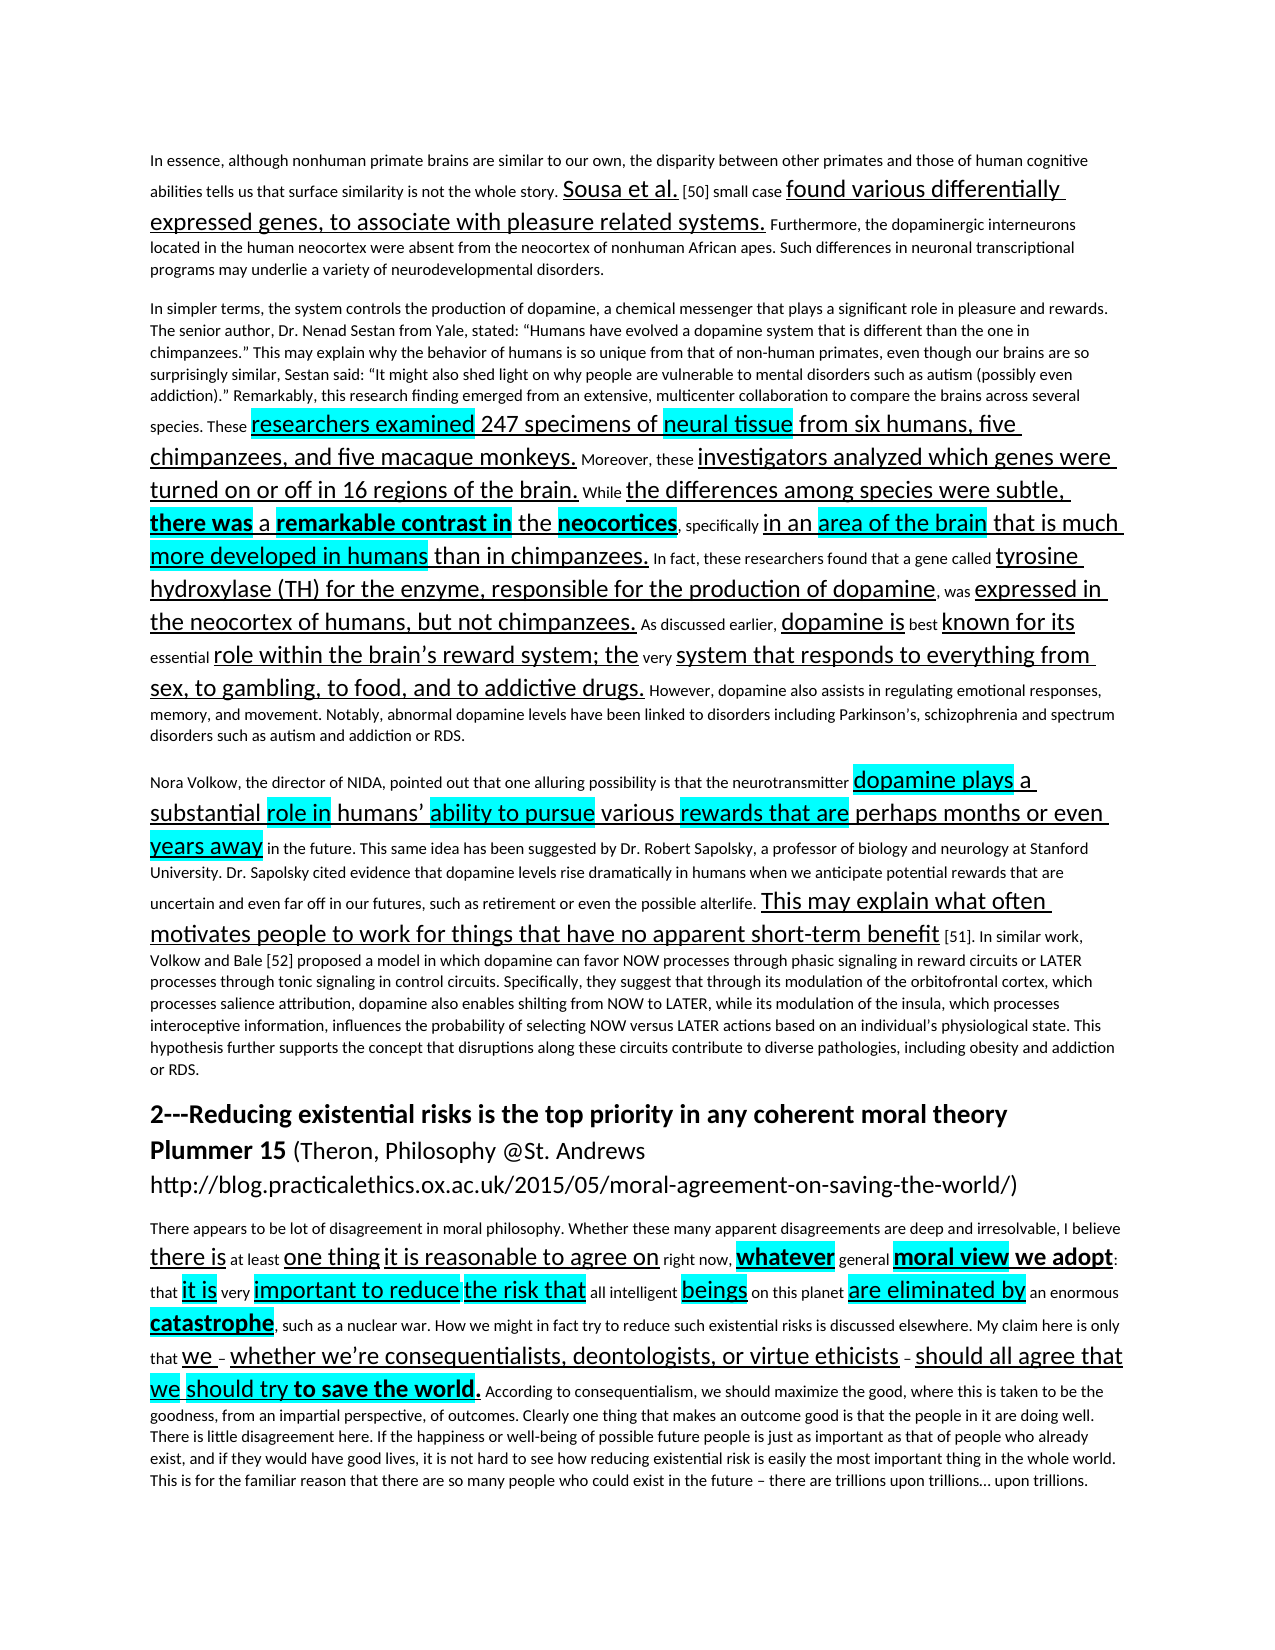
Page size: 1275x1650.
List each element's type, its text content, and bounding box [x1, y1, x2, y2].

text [150, 1218, 1125, 1491]
text Plummer 15 (Theron, Philosophy @St. Andrews http://blog.practicalethics.ox.ac.uk/2015/05/moral-agreement-on-saving-the-world/) [150, 1133, 1125, 1199]
text Nora Volkow, the director of NIDA, pointed out that one alluring possibility is that the neurotransmitter dopamine plays a substantial role in humans’ ability to pursue various rewards that are perhaps months or even years away in the future. This same idea has been suggested by Dr. Robert Sapolsky, a professor of biology and neurology at Stanford University. Dr. Sapolsky cited evidence that dopamine levels rise dramatically in humans when we anticipate potential rewards that are uncertain and even far off in our futures, such as retirement or even the possible alterlife. This may explain what often motivates people to work for things that have no apparent short-term benefit [51]. In similar work, Volkow and Bale [52] proposed a model in which dopamine can favor NOW processes through phasic signaling in reward circuits or LATER processes through tonic signaling in control circuits. Specifically, they suggest that through its modulation of the orbitofrontal cortex, which processes salience attribution, dopamine also enables shilting from NOW to LATER, while its modulation of the insula, which processes interoceptive information, influences the probability of selecting NOW versus LATER actions based on an individual’s physiological state. This hypothesis further supports the concept that disruptions along these circuits contribute to diverse pathologies, including obesity and addiction or RDS. [150, 764, 1125, 1079]
text In essence, although nonhuman primate brains are similar to our own, the disparity between other primates and those of human cognitive abilities tells us that surface similarity is not the whole story. Sousa et al. [50] small case found various differentially expressed genes, to associate with pleasure related systems. Furthermore, the dopaminergic interneurons located in the human neocortex were absent from the neocortex of nonhuman African apes. Such differences in neuronal transcriptional programs may underlie a variety of neurodevelopmental disorders. [150, 150, 1125, 280]
text In simpler terms, the system controls the production of dopamine, a chemical messenger that plays a significant role in pleasure and rewards. The senior author, Dr. Nenad Sestan from Yale, stated: “Humans have evolved a dopamine system that is different than the one in chimpanzees.” This may explain why the behavior of humans is so unique from that of non-human primates, even though our brains are so surprisingly similar, Sestan said: “It might also shed light on why people are vulnerable to mental disorders such as autism (possibly even addiction).” Remarkably, this research finding emerged from an extensive, multicenter collaboration to compare the brains across several species. These researchers examined 247 specimens of neural tissue from six humans, five chimpanzees, and five macaque monkeys. Moreover, these investigators analyzed which genes were turned on or off in 16 regions of the brain. While the differences among species were subtle, there was a remarkable contrast in the neocortices, specifically in an area of the brain that is much more developed in humans than in chimpanzees. In fact, these researchers found that a gene called tyrosine hydroxylase (TH) for the enzyme, responsible for the production of dopamine, was expressed in the neocortex of humans, but not chimpanzees. As discussed earlier, dopamine is best known for its essential role within the brain’s reward system; the very system that responds to everything from sex, to gambling, to food, and to addictive drugs. However, dopamine also assists in regulating emotional responses, memory, and movement. Notably, abnormal dopamine levels have been linked to disorders including Parkinson’s, schizophrenia and spectrum disorders such as autism and addiction or RDS. [150, 298, 1125, 746]
subtitle 2---Reducing existential risks is the top priority in any coherent moral theory [150, 1098, 1125, 1131]
